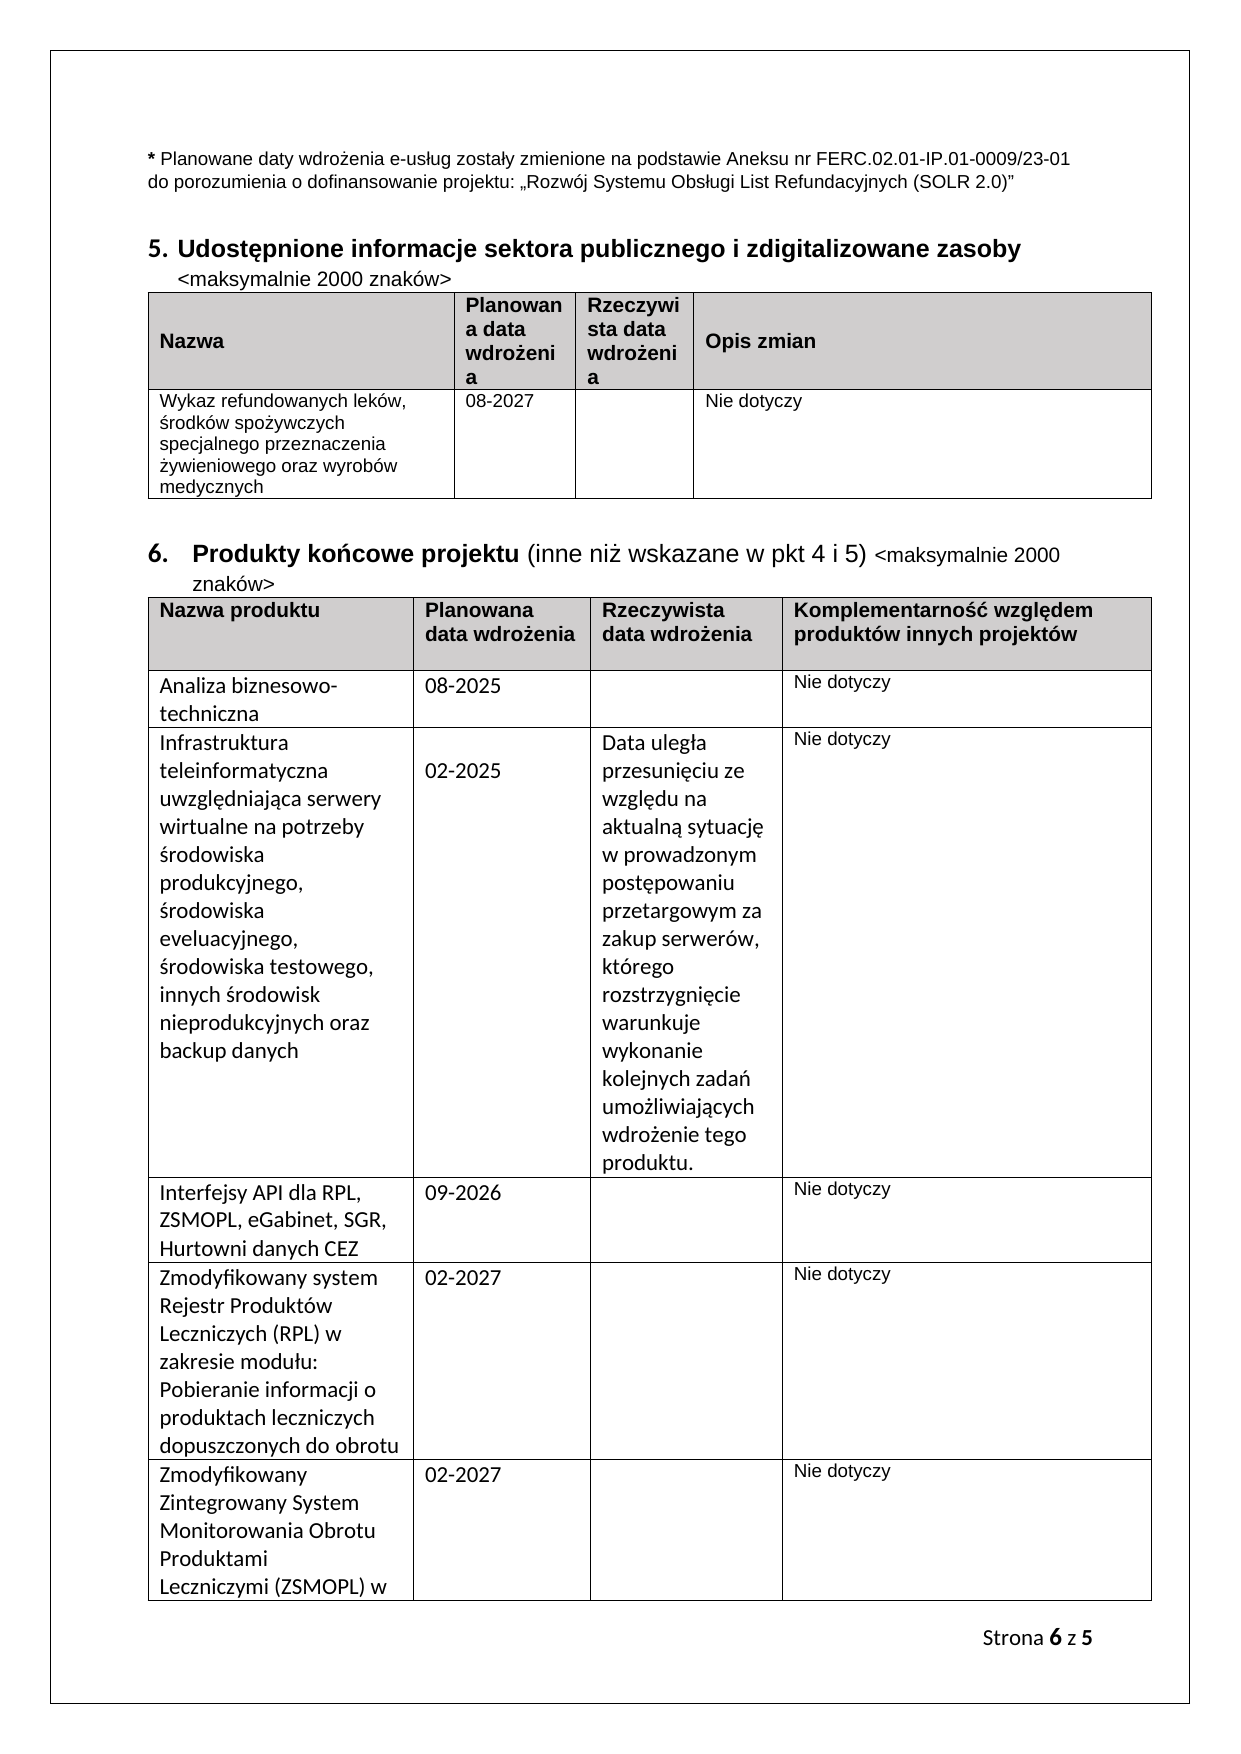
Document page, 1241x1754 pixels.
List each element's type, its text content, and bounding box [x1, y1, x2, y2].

table_cell Nie dotyczy [783, 671, 1151, 727]
table_header Opis zmian [694, 293, 1151, 389]
table_cell [591, 671, 782, 727]
table_cell Interfejsy API dla RPL, ZSMOPL, eGabinet, SGR, Hurtowni danych CEZ [149, 1178, 413, 1262]
subtitle * Planowane daty wdrożenia e-usług zostały zmienione na podstawie Aneksu nr FERC.02.01-IP.01-0009/23-01 do porozumienia o dofinansowanie projektu: „Rozwój Systemu Obsługi List Refundacyjnych (SOLR 2.0)” [148, 147, 1093, 192]
table_header Komplementarność względem produktów innych projektów [783, 598, 1151, 670]
table_cell Nie dotyczy [694, 390, 1151, 498]
table_cell Analiza biznesowo-techniczna [149, 671, 413, 727]
table_header Planowana data wdrożenia [414, 598, 590, 670]
table_cell [591, 1460, 782, 1600]
table_cell Infrastruktura teleinformatyczna uwzględniająca serwery wirtualne na potrzeby środowiska produkcyjnego, środowiska eveluacyjnego, środowiska testowego, innych środowisk nieprodukcyjnych oraz backup danych [149, 728, 413, 1177]
table_cell Nie dotyczy [783, 1263, 1151, 1459]
table_header Nazwa [149, 293, 454, 389]
subtitle Udostępnione informacje sektora publicznego i zdigitalizowane zasoby <maksymalnie 2000 znaków> [148, 231, 1093, 290]
table_cell Nie dotyczy [783, 1460, 1151, 1600]
table_cell 02-2027 [414, 1460, 590, 1600]
subtitle Produkty końcowe projektu (inne niż wskazane w pkt 4 i 5) <maksymalnie 2000 znaków> [148, 536, 1093, 595]
table_cell 09-2026 [414, 1178, 590, 1262]
table_header Rzeczywista data wdrożenia [576, 293, 693, 389]
table_header Nazwa produktu [149, 598, 413, 670]
table_cell Nie dotyczy [783, 728, 1151, 1177]
table_cell [576, 390, 693, 498]
table_cell 02-2025 [414, 728, 590, 1177]
table_cell 08-2025 [414, 671, 590, 727]
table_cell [149, 1460, 413, 1600]
table_cell Nie dotyczy [783, 1178, 1151, 1262]
table_cell Zmodyfikowany system Rejestr Produktów Leczniczych (RPL) w zakresie modułu: Pobieranie informacji o produktach leczniczych dopuszczonych do obrotu [149, 1263, 413, 1459]
table_header Rzeczywista data wdrożenia [591, 598, 782, 670]
table_cell 08-2027 [455, 390, 575, 498]
table_cell Data uległa przesunięciu ze względu na aktualną sytuację w prowadzonym postępowaniu przetargowym za zakup serwerów, którego rozstrzygnięcie warunkuje wykonanie kolejnych zadań umożliwiających wdrożenie tego produktu. [591, 728, 782, 1177]
table_cell [591, 1178, 782, 1262]
table_cell 02-2027 [414, 1263, 590, 1459]
table_header Planowana data wdrożenia [455, 293, 575, 389]
table_cell Wykaz refundowanych leków, środków spożywczych specjalnego przeznaczenia żywieniowego oraz wyrobów medycznych [149, 390, 454, 498]
table_cell [591, 1263, 782, 1459]
